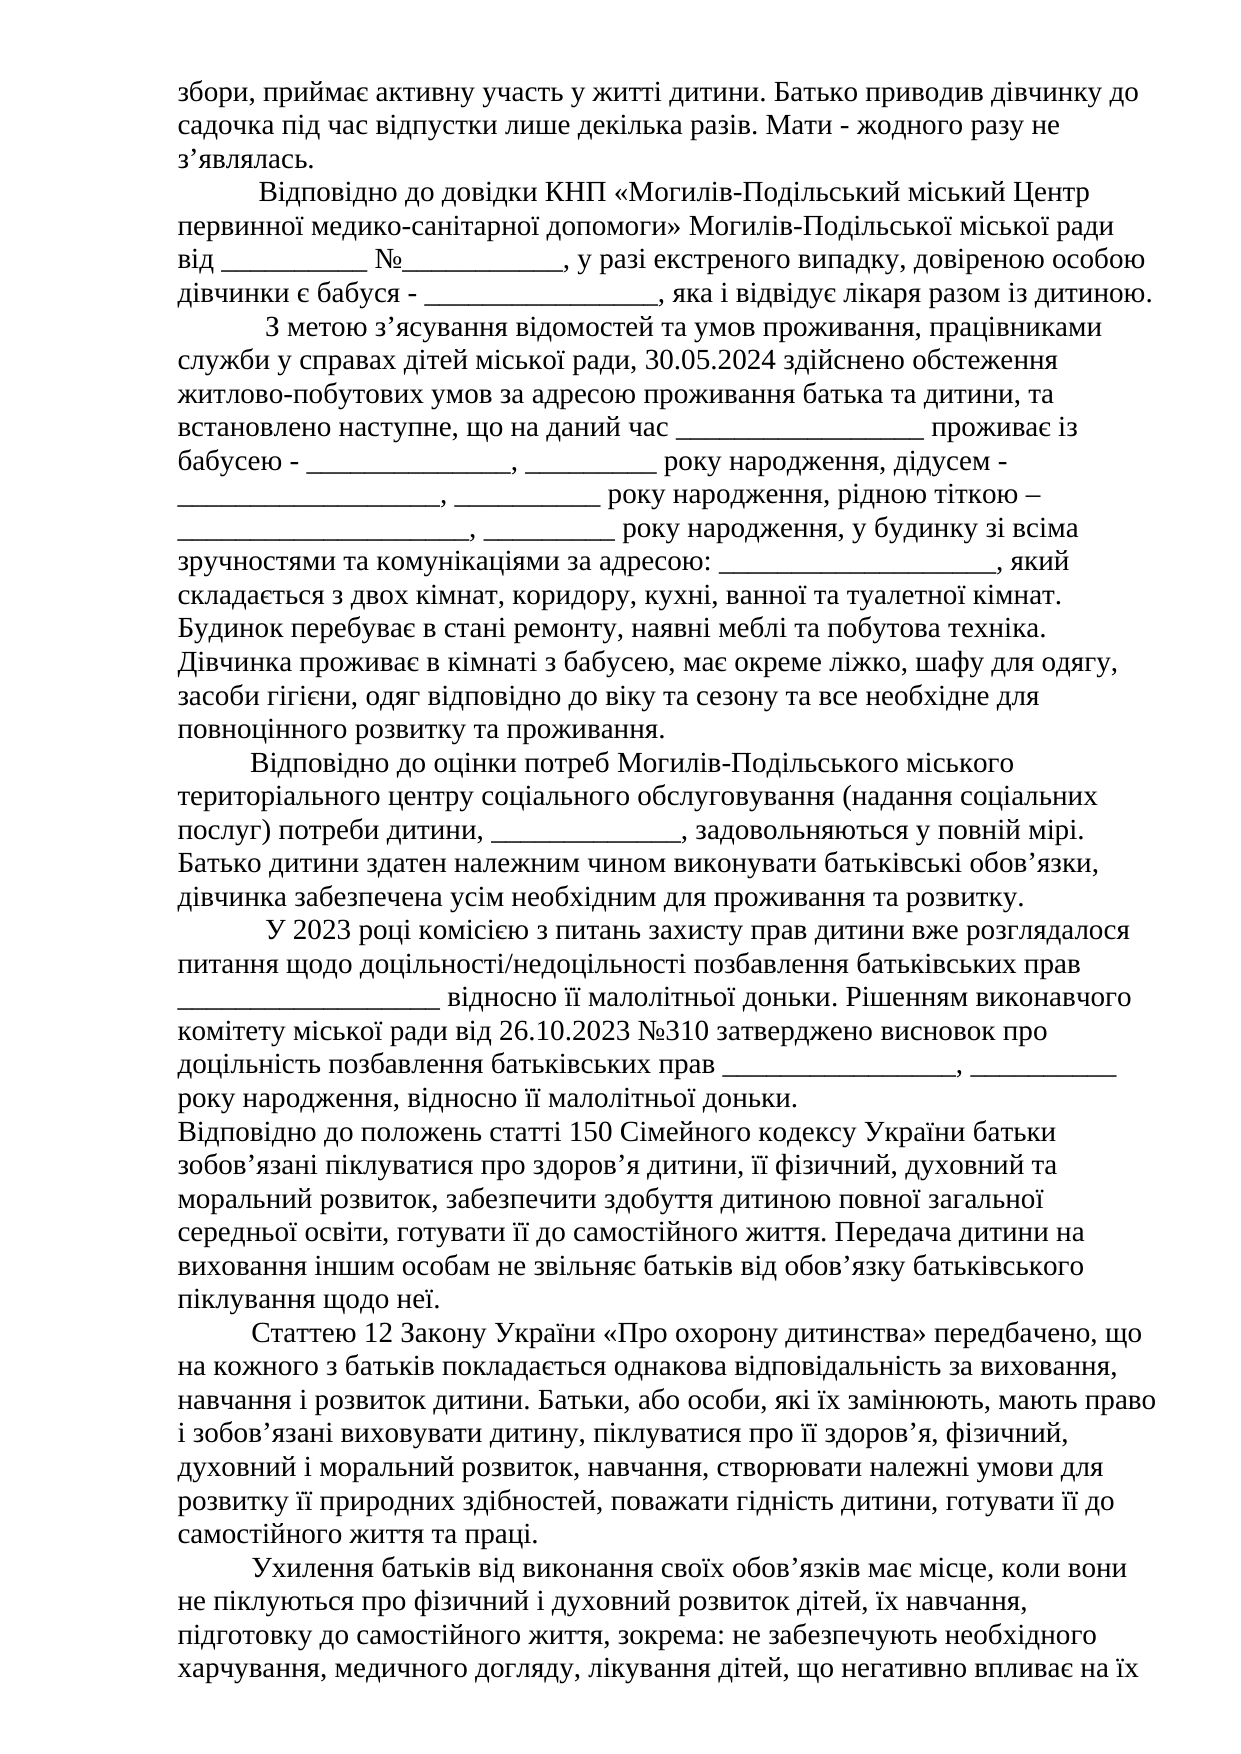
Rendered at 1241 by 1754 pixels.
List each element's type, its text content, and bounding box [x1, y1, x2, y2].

list З метою з’ясування відомостей та умов проживання, працівниками служби у справах дітей міської ради, 30.05.2024 здійснено обстеження житлово-побутових умов за адресою проживання батька та дитини, та встановлено наступне, що на даний час _________________ проживає із бабусею - ______________, _________ року народження, дідусем - __________________, __________ року народження, рідною тіткою – ____________________, _________ року народження, у будинку зі всіма зручностями та комунікаціями за адресою: ___________________, який складається з двох кімнат, коридору, кухні, ванної та туалетної кімнат. Будинок перебуває в стані ремонту, наявні меблі та побутова техніка. Дівчинка проживає в кімнаті з бабусею, має окреме ліжко, шафу для одягу, засоби гігієни, одяг відповідно до віку та сезону та все необхідне для повноцінного розвитку та проживання. [177, 309, 1167, 745]
list Відповідно до оцінки потреб Могилів-Подільського міського територіального центру соціального обслуговування (надання соціальних послуг) потреби дитини, _____________, задовольняються у повній мірі. Батько дитини здатен належним чином виконувати батьківські обов’язки, дівчинка забезпечена усім необхідним для проживання та розвитку. [162, 745, 1167, 912]
text Статтею 12 Закону України «Про охорону дитинства» передбачено, що на кожного з батьків покладається однакова відповідальність за виховання, навчання і розвиток дитини. Батьки, або особи, які їх замінюють, мають право і зобов’язані виховувати дитину, піклуватися про її здоров’я, фізичний, духовний і моральний розвиток, навчання, створювати належні умови для розвитку її природних здібностей, поважати гідність дитини, готувати її до самостійного життя та праці. [177, 1315, 1167, 1550]
text збори, приймає активну участь у житті дитини. Батько приводив дівчинку до садочка під час відпустки лише декілька разів. Мати - жодного разу не з’являлась. [177, 74, 1167, 174]
list Відповідно до довідки КНП «Могилів-Подільський міський Центр первинної медико-санітарної допомоги» Могилів-Подільської міської ради [177, 174, 1167, 242]
list від __________ №___________, у разі екстреного випадку, довіреною особою дівчинки є бабуся - ________________, яка і відвідує лікаря разом із дитиною. [177, 242, 1167, 309]
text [177, 1550, 1167, 1684]
list Відповідно до положень статті 150 Сімейного кодексу України батьки зобов’язані піклуватися про здоров’я дитини, її фізичний, духовний та моральний розвиток, забезпечити здобуття дитиною повної загальної середньої освіти, готувати її до самостійного життя. Передача дитини на виховання іншим особам не звільняє батьків від обов’язку батьківського піклування щодо неї. [177, 1114, 1167, 1315]
list У 2023 році комісією з питань захисту прав дитини вже розглядалося питання щодо доцільності/недоцільності позбавлення батьківських прав __________________ відносно її малолітньої доньки. Рішенням виконавчого комітету міської ради від 26.10.2023 №310 затверджено висновок про доцільність позбавлення батьківських прав ________________, __________ року народження, відносно її малолітньої доньки. [177, 912, 1167, 1114]
